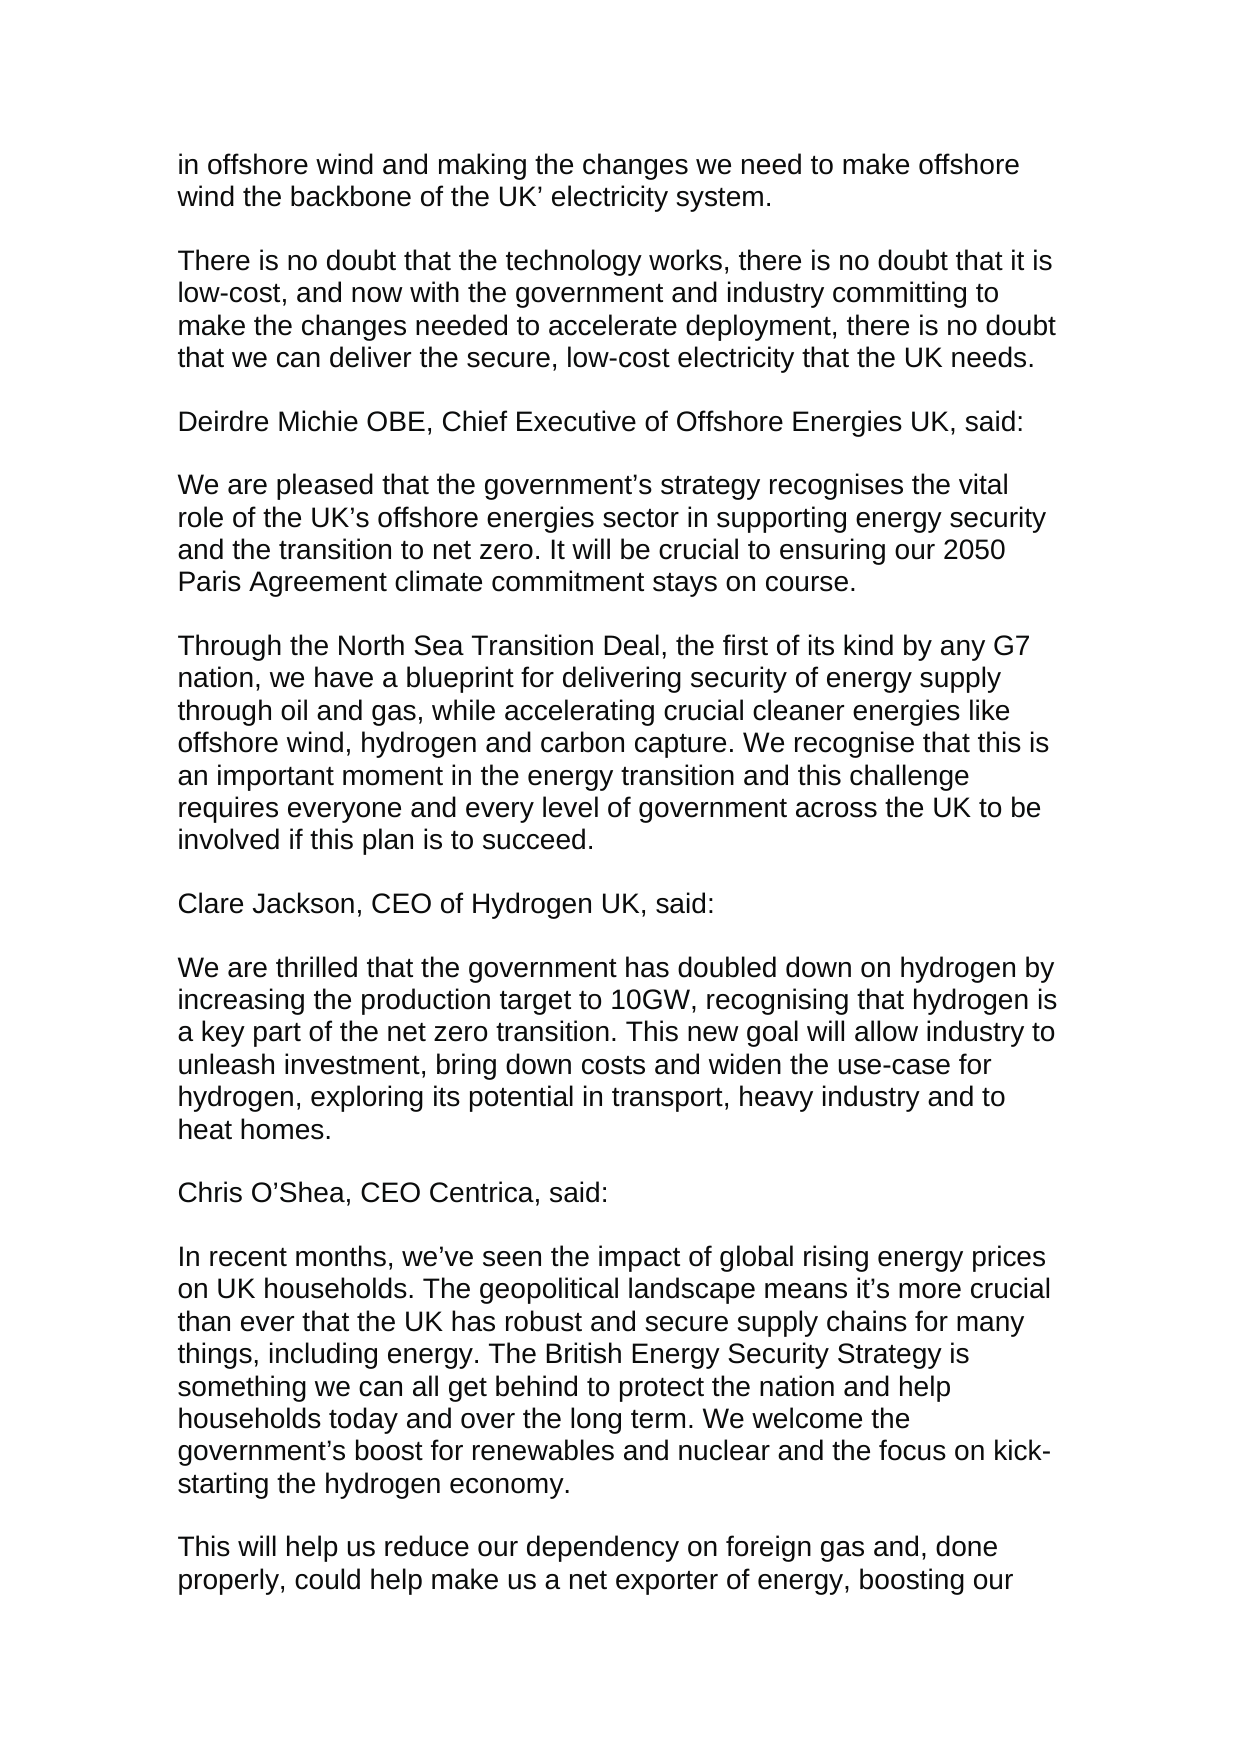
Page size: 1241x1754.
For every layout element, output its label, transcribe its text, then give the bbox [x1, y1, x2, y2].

text There is no doubt that the technology works, there is no doubt that it is low-cost, and now with the government and industry committing to make the changes needed to accelerate deployment, there is no doubt that we can deliver the secure, low-cost electricity that the UK needs. [177, 244, 1063, 373]
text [177, 148, 1063, 212]
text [177, 1530, 1063, 1595]
text Through the North Sea Transition Deal, the first of its kind by any G7 nation, we have a blueprint for delivering security of energy supply through oil and gas, while accelerating crucial cleaner energies like offshore wind, hydrogen and carbon capture. We recognise that this is an important moment in the energy transition and this challenge requires everyone and every level of government across the UK to be involved if this plan is to succeed. [177, 629, 1063, 856]
text Clare Jackson, CEO of Hydrogen UK, said: [177, 887, 1063, 919]
text In recent months, we’ve seen the impact of global rising energy prices on UK households. The geopolitical landscape means it’s more crucial than ever that the UK has robust and secure supply chains for many things, including energy. The British Energy Security Strategy is something we can all get behind to protect the nation and help households today and over the long term. We welcome the government’s boost for renewables and nuclear and the focus on kick-starting the hydrogen economy. [177, 1240, 1063, 1499]
text Chris O’Shea, CEO Centrica, said: [177, 1176, 1063, 1209]
text We are pleased that the government’s strategy recognises the vital role of the UK’s offshore energies sector in supporting energy security and the transition to net zero. It will be crucial to ensuring our 2050 Paris Agreement climate commitment stays on course. [177, 468, 1063, 598]
text We are thrilled that the government has doubled down on hydrogen by increasing the production target to 10GW, recognising that hydrogen is a key part of the net zero transition. This new goal will allow industry to unleash investment, bring down costs and widen the use-case for hydrogen, exploring its potential in transport, heavy industry and to heat homes. [177, 951, 1063, 1145]
text Deirdre Michie OBE, Chief Executive of Offshore Energies UK, said: [177, 404, 1063, 437]
